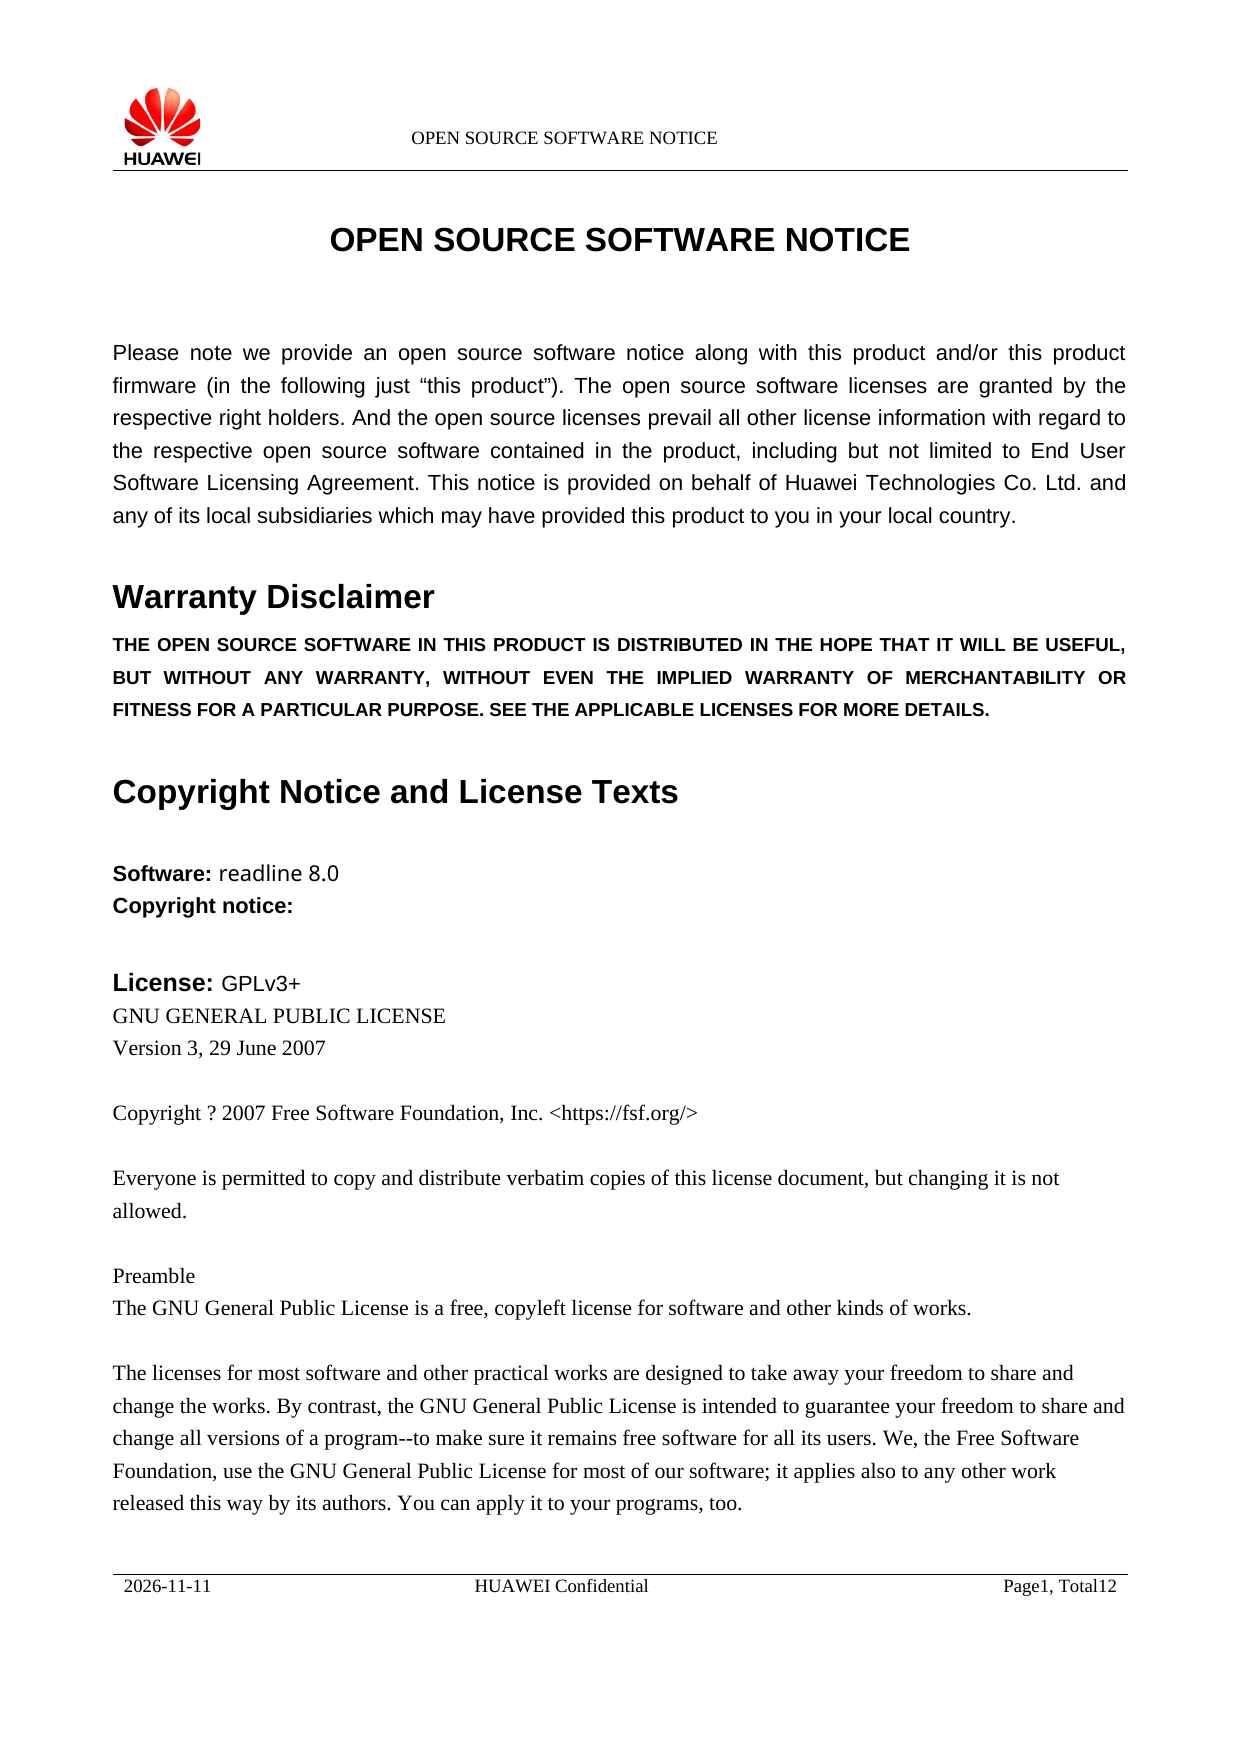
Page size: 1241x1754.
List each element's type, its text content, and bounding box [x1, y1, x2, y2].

picture [124, 88, 201, 165]
text OPEN SOURCE SOFTWARE NOTICE [112, 206, 1128, 271]
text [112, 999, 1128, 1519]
text Copyright notice: [112, 889, 1128, 921]
text License: GPLv3+ [112, 966, 1128, 999]
text Please note we provide an open source software notice along with this product and/or this product firmware (in the following just “this product”). The open source software licenses are granted by the respective right holders. And the open source licenses prevail all other license information with regard to the respective open source software contained in the product, including but not limited to End User Software Licensing Agreement. This notice is provided on behalf of Huawei Technologies Co. Ltd. and any of its local subsidiaries which may have provided this product to you in your local country. [112, 336, 1128, 531]
text Copyright Notice and License Texts [112, 759, 1128, 824]
text Warranty Disclaimer [112, 564, 1128, 629]
title Software: readline 8.0 [112, 856, 1128, 889]
text The open source software in this product is distributed in the hope that it will be useful, but WITHOUT ANY WARRANTY, without even the implied warranty of MERCHANTABILITY or FITNESS FOR A PARTICULAR PURPOSE. See the applicable licenses for more details. [112, 629, 1128, 726]
